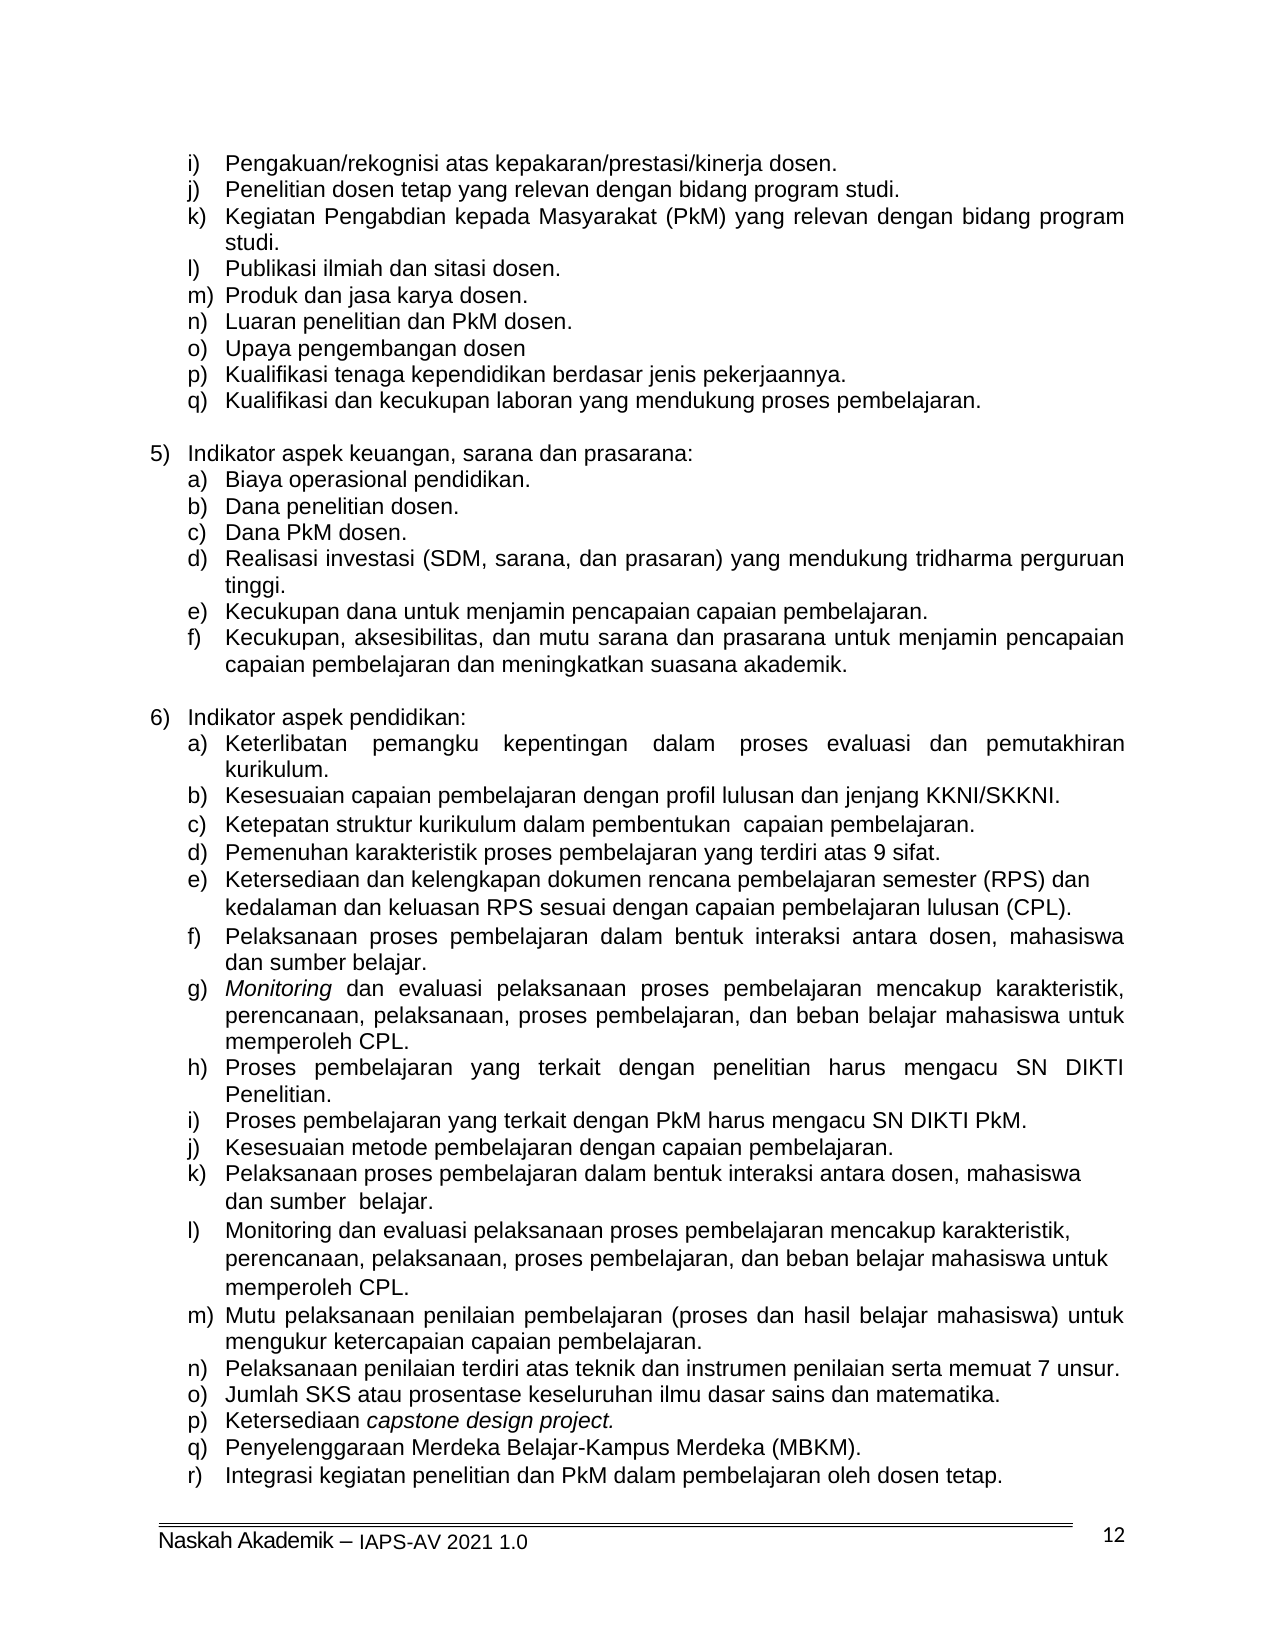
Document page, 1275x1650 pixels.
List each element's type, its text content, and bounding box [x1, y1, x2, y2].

list Indikator aspek pendidikan: [150, 703, 1125, 730]
list Luaran penelitian dan PkM dosen. [187, 308, 1125, 334]
list Proses pembelajaran yang terkait dengan penelitian harus mengacu SN DIKTI Penelitian. [187, 1054, 1125, 1107]
list Kegiatan Pengabdian kepada Masyarakat (PkM) yang relevan dengan bidang program studi. [187, 203, 1125, 255]
list Pengakuan/rekognisi atas kepakaran/prestasi/kinerja dosen. [187, 150, 1125, 176]
list Ketersediaan dan kelengkapan dokumen rencana pembelajaran semester (RPS) dan kedalaman dan keluasan RPS sesuai dengan capaian pembelajaran lulusan (CPL). [187, 866, 1125, 921]
list Kualifikasi tenaga kependidikan berdasar jenis pekerjaannya. [187, 361, 1125, 387]
list Dana PkM dosen. [187, 519, 1125, 545]
list Kualifikasi dan kecukupan laboran yang mendukung proses pembelajaran. [187, 387, 1125, 413]
list Kecukupan, aksesibilitas, dan mutu sarana dan prasarana untuk menjamin pencapaian capaian pembelajaran dan meningkatkan suasana akademik. [187, 624, 1125, 677]
list Penyelenggaraan Merdeka Belajar-Kampus Merdeka (MBKM). [187, 1434, 1125, 1460]
list Realisasi investasi (SDM, sarana, dan prasaran) yang mendukung tridharma perguruan tinggi. [187, 545, 1125, 598]
list Publikasi ilmiah dan sitasi dosen. [187, 255, 1125, 282]
list Ketersediaan capstone design project. [187, 1407, 1125, 1434]
list Upaya pengembangan dosen [187, 334, 1125, 361]
list Mutu pelaksanaan penilaian pembelajaran (proses dan hasil belajar mahasiswa) untuk mengukur ketercapaian capaian pembelajaran. [187, 1302, 1125, 1355]
list Penelitian dosen tetap yang relevan dengan bidang program studi. [187, 176, 1125, 203]
list Biaya operasional pendidikan. [187, 466, 1125, 493]
list Indikator aspek keuangan, sarana dan prasarana: [150, 440, 1125, 466]
list Dana penelitian dosen. [187, 493, 1125, 519]
list Produk dan jasa karya dosen. [187, 282, 1125, 308]
list Pelaksanaan proses pembelajaran dalam bentuk interaksi antara dosen, mahasiswa dan sumber belajar. [187, 1160, 1125, 1214]
list Kecukupan dana untuk menjamin pencapaian capaian pembelajaran. [187, 598, 1125, 624]
list Kesesuaian metode pembelajaran dengan capaian pembelajaran. [187, 1133, 1125, 1160]
list Integrasi kegiatan penelitian dan PkM dalam pembelajaran oleh dosen tetap. [187, 1462, 1125, 1488]
list Proses pembelajaran yang terkait dengan PkM harus mengacu SN DIKTI PkM. [187, 1107, 1125, 1133]
list Monitoring dan evaluasi pelaksanaan proses pembelajaran mencakup karakteristik, perencanaan, pelaksanaan, proses pembelajaran, dan beban belajar mahasiswa untuk memperoleh CPL. [187, 975, 1125, 1054]
list Pelaksanaan penilaian terdiri atas teknik dan instrumen penilaian serta memuat 7 unsur. [187, 1355, 1125, 1381]
list Keterlibatan pemangku kepentingan dalam proses evaluasi dan pemutakhiran kurikulum. [187, 730, 1125, 782]
list Monitoring dan evaluasi pelaksanaan proses pembelajaran mencakup karakteristik, perencanaan, pelaksanaan, proses pembelajaran, dan beban belajar mahasiswa untuk memperoleh CPL. [187, 1217, 1125, 1300]
list Kesesuaian capaian pembelajaran dengan profil lulusan dan jenjang KKNI/SKKNI. [187, 782, 1125, 809]
list Ketepatan struktur kurikulum dalam pembentukan capaian pembelajaran. [187, 811, 1125, 837]
list Jumlah SKS atau prosentase keseluruhan ilmu dasar sains dan matematika. [187, 1381, 1125, 1407]
list Pemenuhan karakteristik proses pembelajaran yang terdiri atas 9 sifat. [187, 839, 1125, 866]
list Pelaksanaan proses pembelajaran dalam bentuk interaksi antara dosen, mahasiswa dan sumber belajar. [187, 923, 1125, 975]
